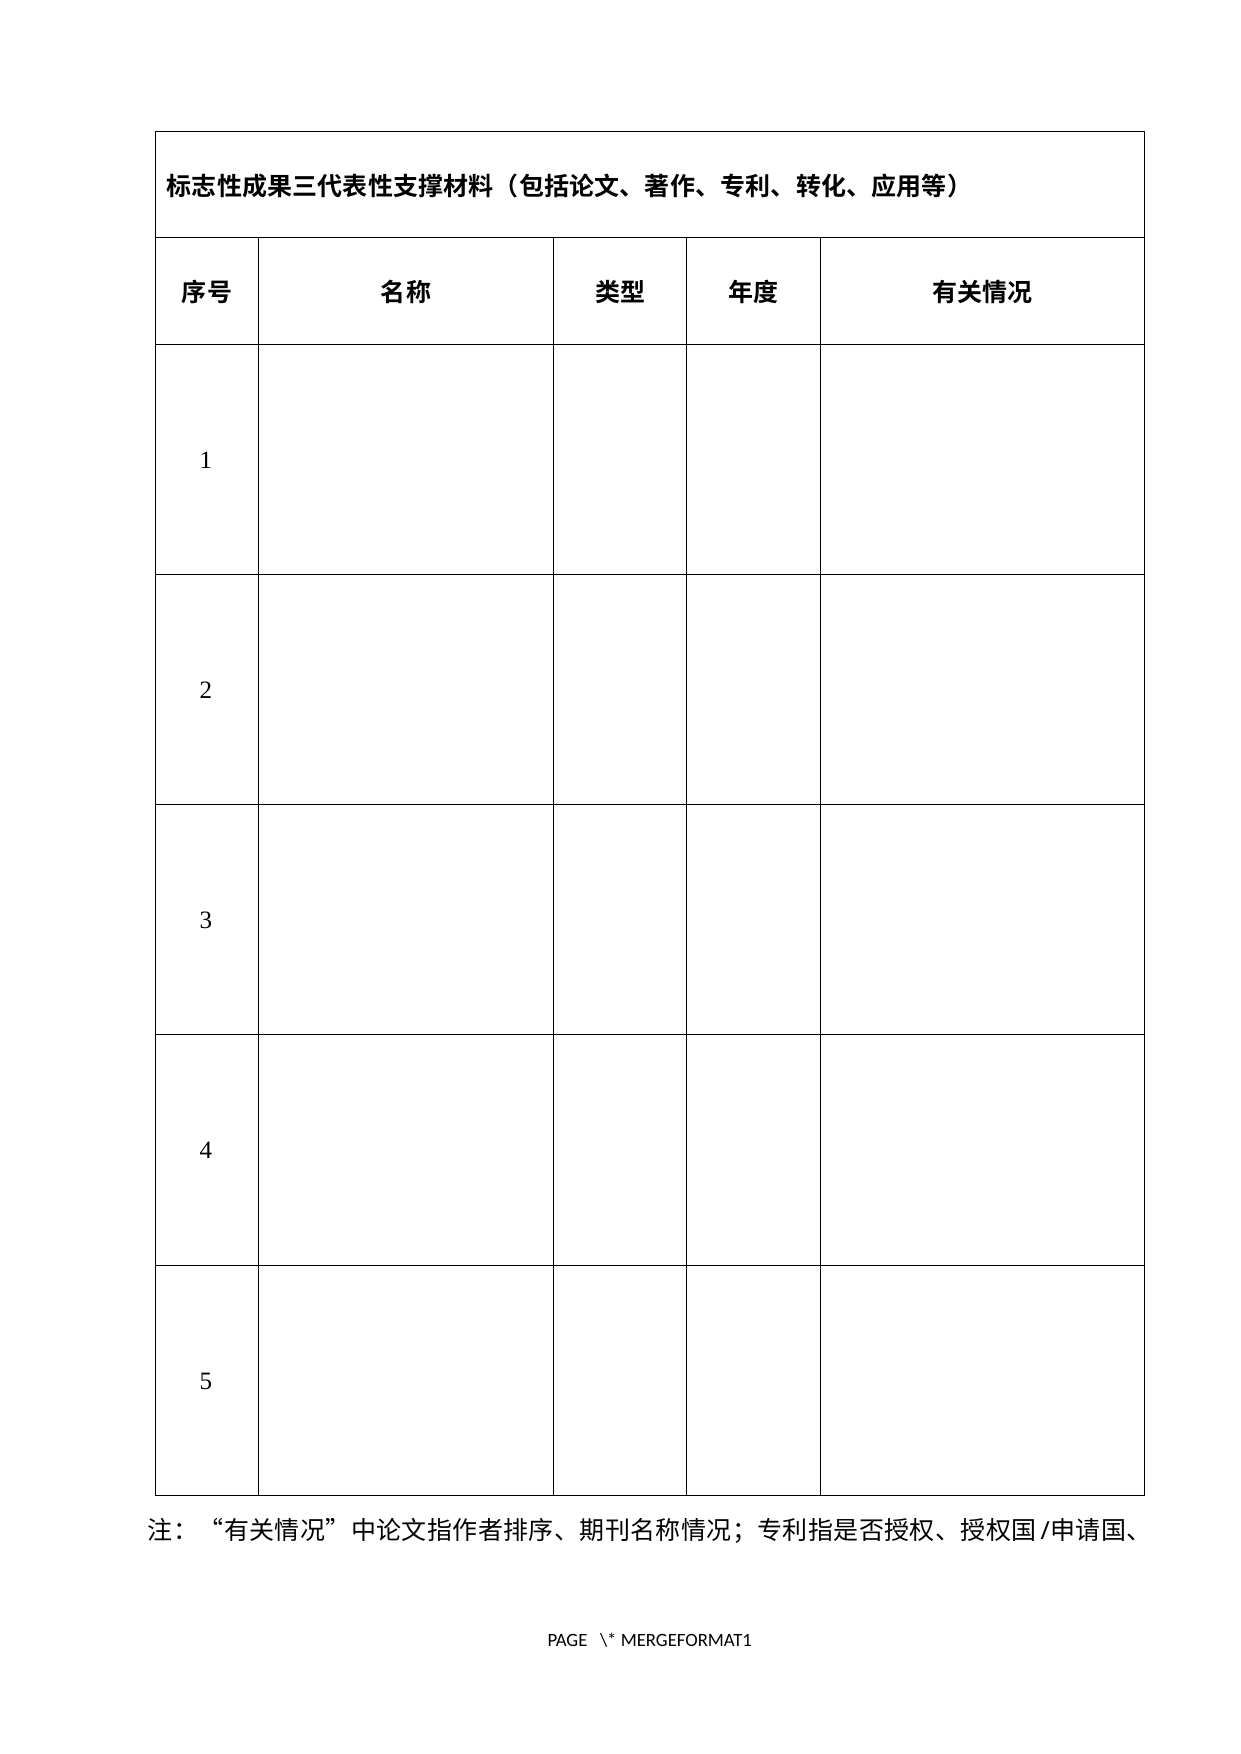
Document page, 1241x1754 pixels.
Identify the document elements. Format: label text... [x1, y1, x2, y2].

table_cell 类型 [554, 238, 686, 343]
table_cell [259, 575, 553, 804]
table_cell [259, 1266, 553, 1495]
table_cell [554, 1035, 686, 1265]
table_cell 年度 [687, 238, 820, 343]
table_cell [554, 805, 686, 1034]
table_cell [554, 345, 686, 574]
table_cell [821, 345, 1144, 574]
table_cell [259, 1035, 553, 1265]
table_cell 有关情况 [821, 238, 1144, 343]
table_cell [259, 805, 553, 1034]
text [148, 1496, 1152, 1561]
table_cell 5 [156, 1266, 258, 1495]
table_cell [687, 805, 820, 1034]
table_cell 3 [156, 805, 258, 1034]
table_cell [554, 575, 686, 804]
table_cell [821, 575, 1144, 804]
table_cell 标志性成果三代表性支撑材料（包括论文、著作、专利、转化、应用等） [156, 132, 1144, 237]
table_cell 序号 [156, 238, 258, 343]
table_cell [687, 1266, 820, 1495]
table_cell [821, 1266, 1144, 1495]
table_cell [821, 1035, 1144, 1265]
table_cell 名称 [259, 238, 553, 343]
table_cell [687, 345, 820, 574]
table_cell [821, 805, 1144, 1034]
table_cell [259, 345, 553, 574]
table_cell [554, 1266, 686, 1495]
table_cell [687, 575, 820, 804]
table_cell 2 [156, 575, 258, 804]
table_cell [687, 1035, 820, 1265]
table_cell 4 [156, 1035, 258, 1265]
table_cell 1 [156, 345, 258, 574]
